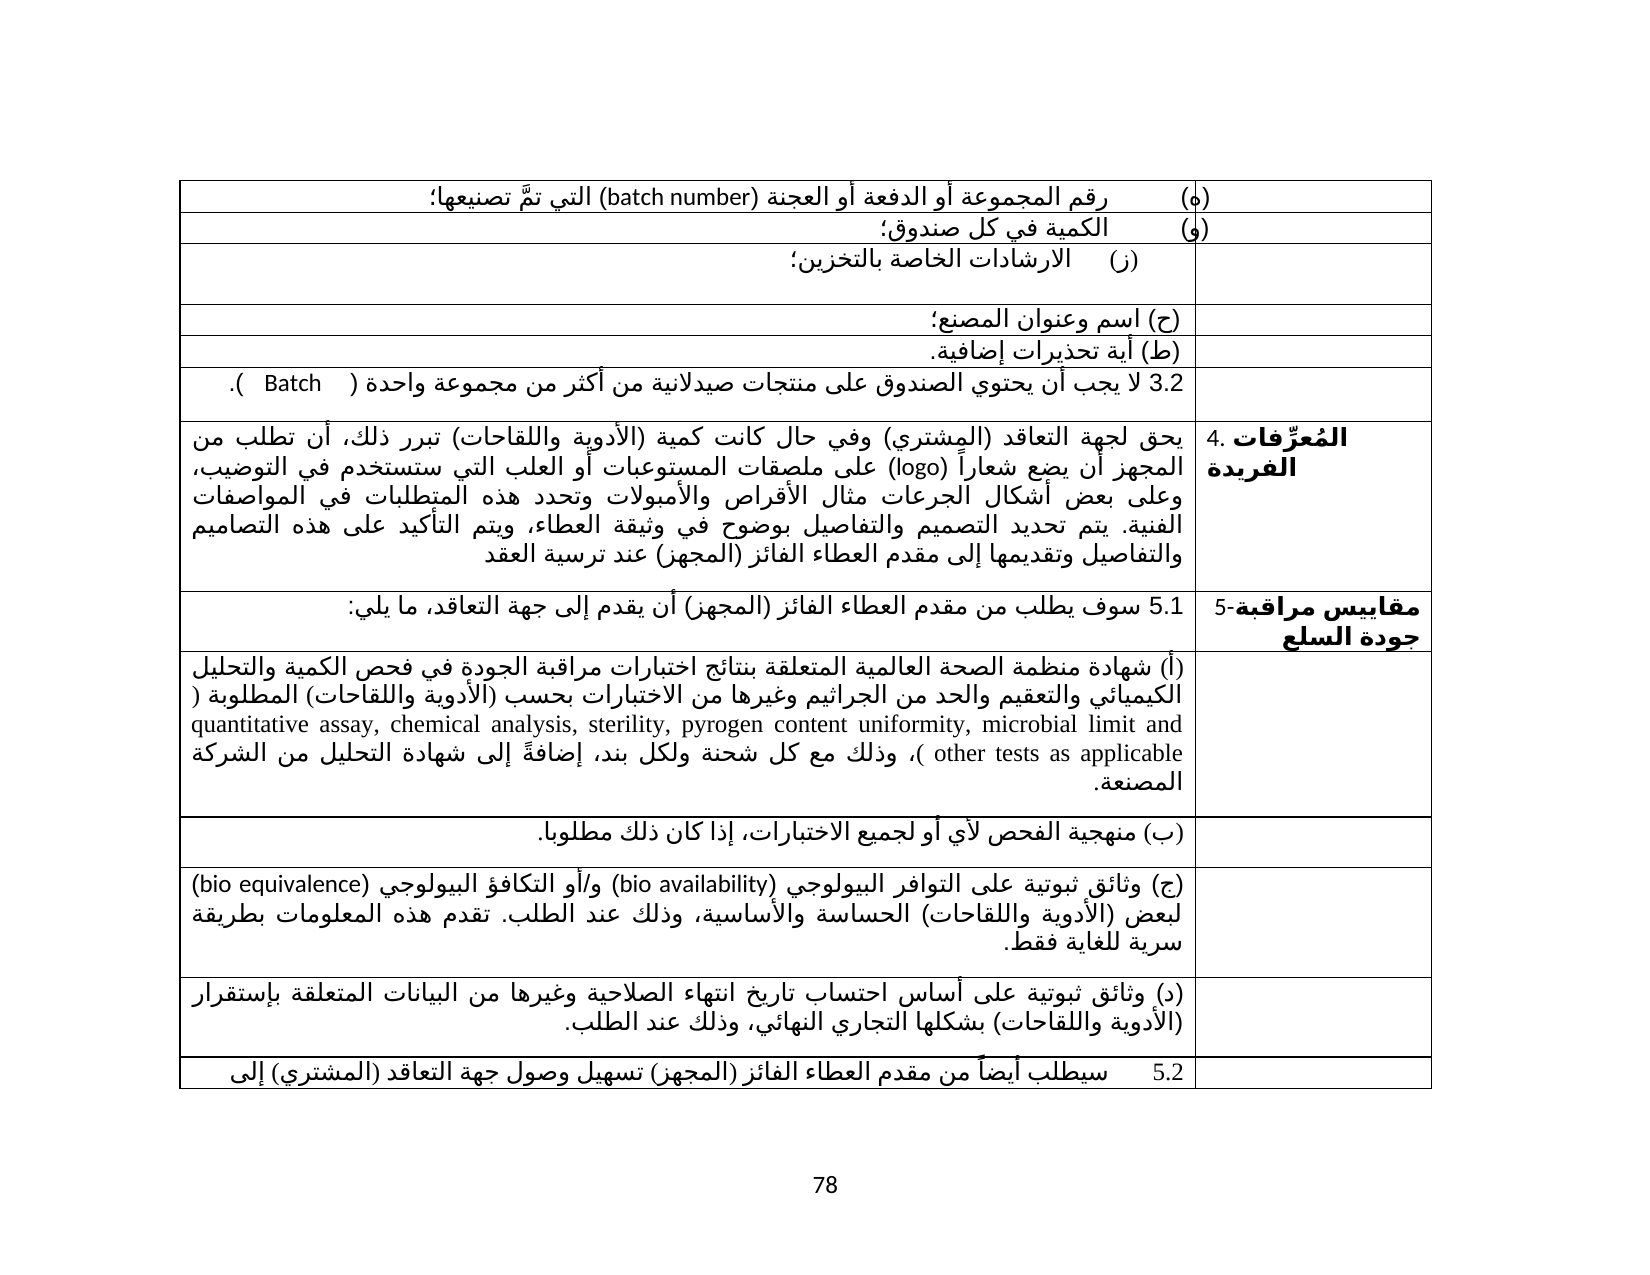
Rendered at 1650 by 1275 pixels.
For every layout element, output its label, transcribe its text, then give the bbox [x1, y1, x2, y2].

table_cell يحق لجهة التعاقد (المشتري) وفي حال كانت كمية (الأدوية واللقاحات) تبرر ذلك، أن تطلب من المجهز أن يضع شعاراً (logo) على ملصقات المستوعبات أو العلب التي ستستخدم في التوضيب، وعلى بعض أشكال الجرعات مثال الأقراص والأمبولات وتحدد هذه المتطلبات في المواصفات الفنية. يتم تحديد التصميم والتفاصيل بوضوح في وثيقة العطاء، ويتم التأكيد على هذه التصاميم والتفاصيل وتقديمها إلى مقدم العطاء الفائز (المجهز) عند ترسية العقد [181, 422, 1195, 591]
table_cell [1196, 213, 1431, 243]
table_cell [1196, 368, 1431, 421]
table_cell [1196, 978, 1431, 1056]
table_cell [1196, 181, 1431, 212]
table_cell 3.2 لا يجب أن يحتوي الصندوق على منتجات صيدلانية من أكثر من مجموعة واحدة ( Batch ). [181, 368, 1195, 421]
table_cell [181, 1058, 1195, 1088]
table_cell [1196, 305, 1431, 335]
table_cell [1196, 868, 1431, 977]
table_cell (د) وثائق ثبوتية على أساس احتساب تاريخ انتهاء الصلاحية وغيرها من البيانات المتعلقة بإستقرار (الأدوية واللقاحات) بشكلها التجاري النهائي، وذلك عند الطلب. [181, 978, 1195, 1056]
table_cell الارشادات الخاصة بالتخزين؛ [181, 244, 1195, 303]
table_cell 5.1 سوف يطلب من مقدم العطاء الفائز (المجهز) أن يقدم إلى جهة التعاقد، ما يلي: [181, 592, 1195, 651]
table_cell (ط) أية تحذيرات إضافية. [181, 336, 1195, 367]
table_cell [1196, 336, 1431, 367]
table_cell [1196, 652, 1431, 816]
table_cell (ح) اسم وعنوان المصنع؛ [181, 305, 1195, 335]
table_cell رقم المجموعة أو الدفعة أو العجنة (batch number) التي تمَّ تصنيعها؛ [181, 181, 1195, 212]
table_cell [1196, 244, 1431, 303]
table_cell (ب) منهجية الفحص لأي أو لجميع الاختبارات، إذا كان ذلك مطلوبا. [181, 818, 1195, 867]
table_cell (أ) شهادة منظمة الصحة العالمية المتعلقة بنتائج اختبارات مراقبة الجودة في فحص الكمية والتحليل الكيميائي والتعقيم والحد من الجراثيم وغيرها من الاختبارات بحسب (الأدوية واللقاحات) المطلوبة (quantitative assay, chemical analysis, sterility, pyrogen content uniformity, microbial limit and other tests as applicable )، وذلك مع كل شحنة ولكل بند، إضافةً إلى شهادة التحليل من الشركة المصنعة. [181, 652, 1195, 816]
table_cell (ج) وثائق ثبوتية على التوافر البيولوجي (bio availability) و/أو التكافؤ البيولوجي (bio equivalence) لبعض (الأدوية واللقاحات) الحساسة والأساسية، وذلك عند الطلب. تقدم هذه المعلومات بطريقة سرية للغاية فقط. [181, 868, 1195, 977]
table_cell الكمية في كل صندوق؛ [181, 213, 1195, 243]
table_cell [1196, 818, 1431, 867]
table_cell 5-مقاييس مراقبة جودة السلع [1196, 592, 1431, 651]
table_cell [1196, 1058, 1431, 1088]
table_cell 4.المُعرِّفات الفريدة [1196, 422, 1431, 591]
